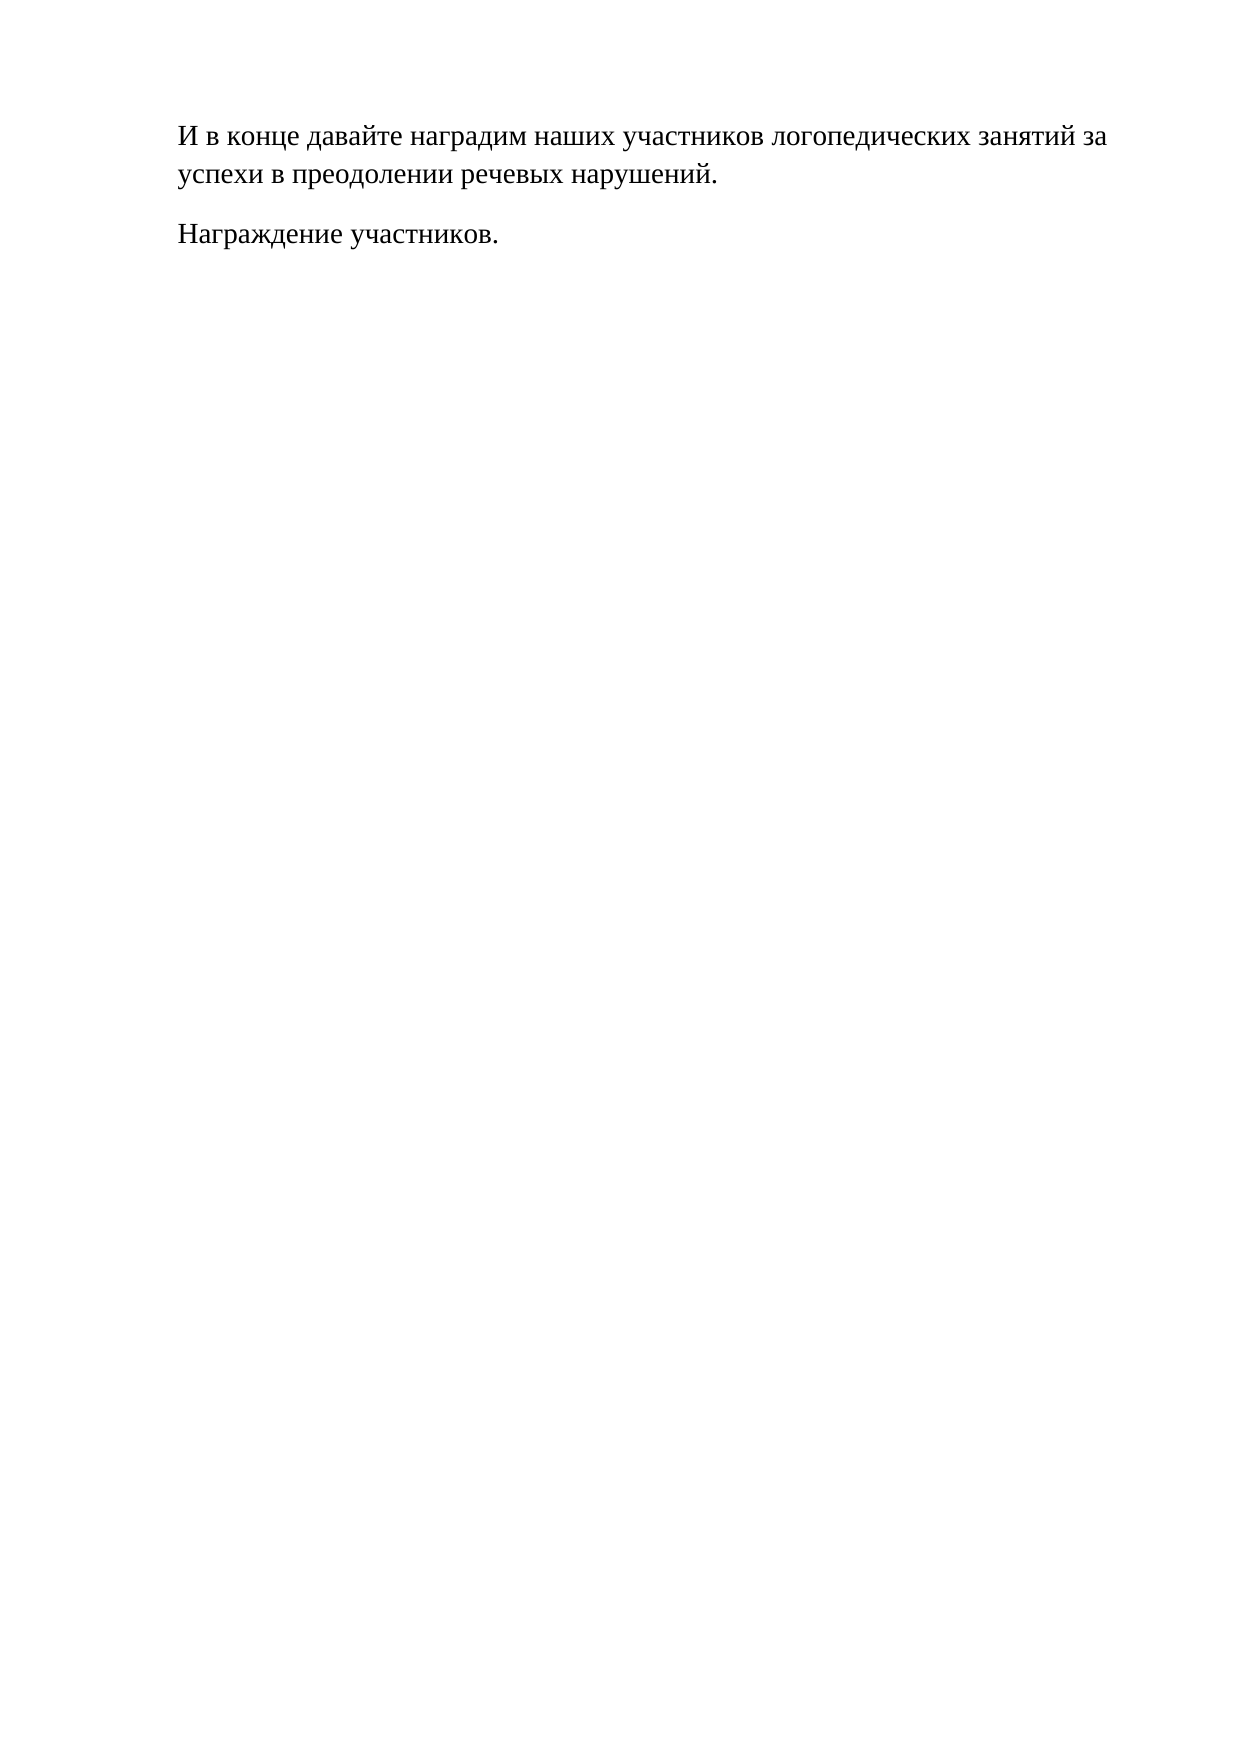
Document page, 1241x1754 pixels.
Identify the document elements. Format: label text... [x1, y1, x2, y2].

text Награждение участников. [177, 216, 1152, 249]
text И в конце давайте наградим наших участников логопедических занятий за успехи в преодолении речевых нарушений. [177, 118, 1152, 190]
